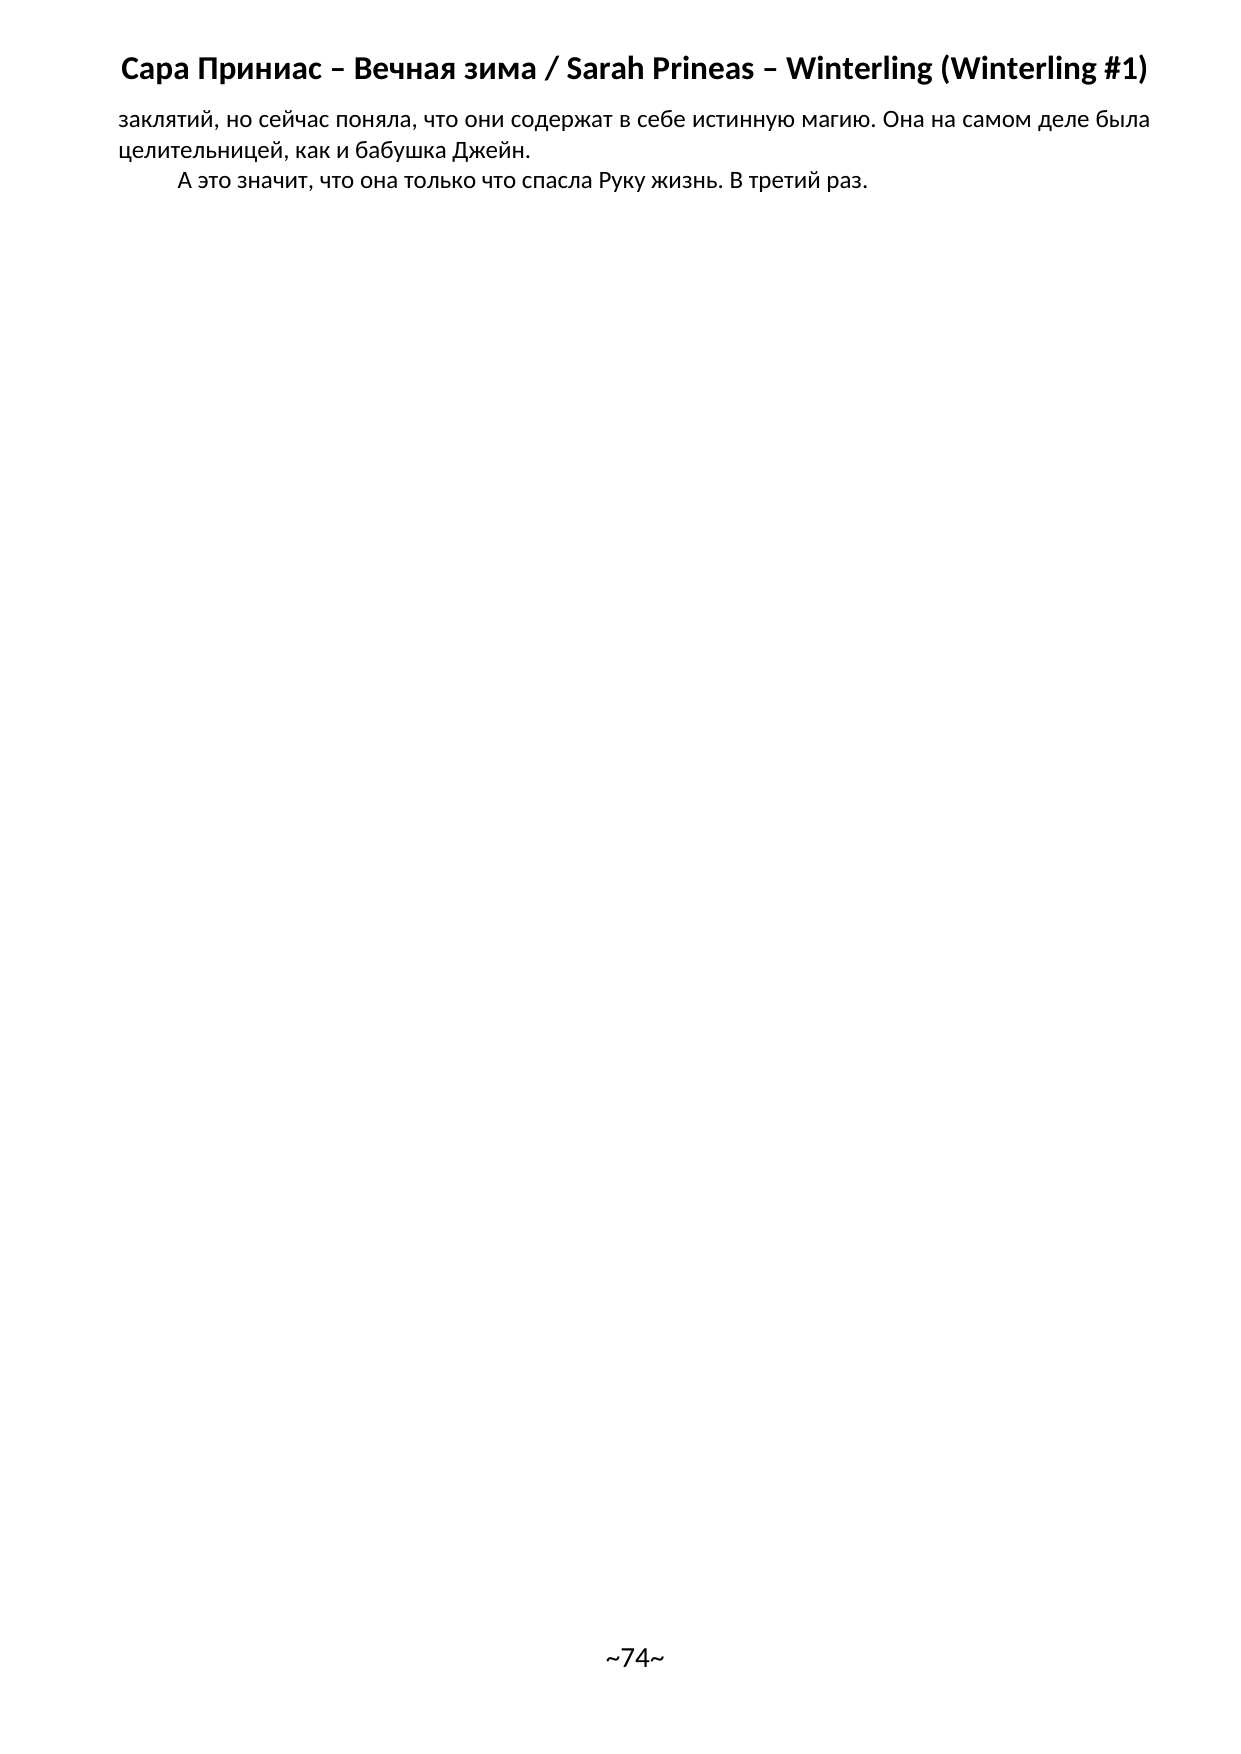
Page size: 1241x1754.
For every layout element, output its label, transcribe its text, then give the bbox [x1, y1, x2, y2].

text А это значит, что она только что спасла Руку жизнь. В третий раз. [118, 164, 1152, 195]
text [118, 103, 1152, 164]
